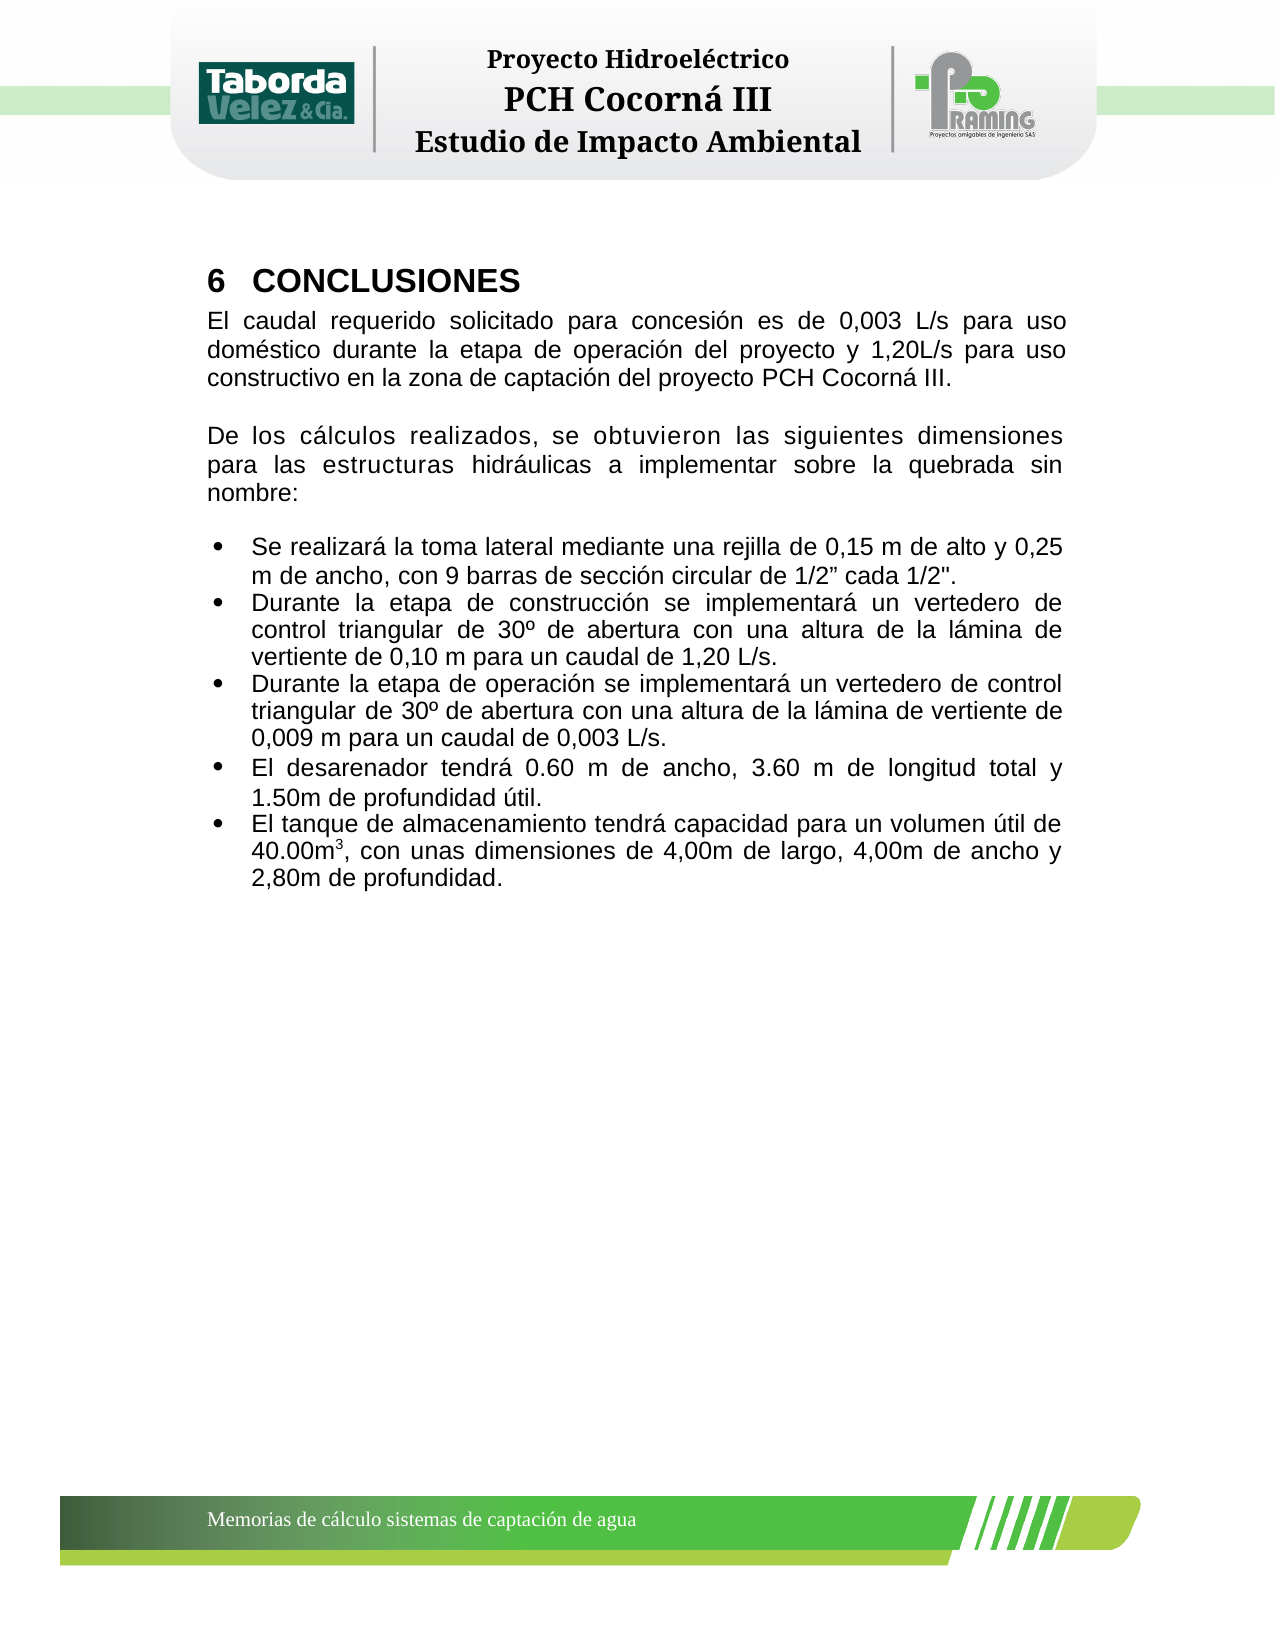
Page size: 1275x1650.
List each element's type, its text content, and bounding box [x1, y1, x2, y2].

list El desarenador tendrá 0.60 m de ancho, 3.60 m de longitud total y 1.50m de profundidad útil. [214, 752, 1063, 811]
text El caudal requerido solicitado para concesión es de 0,003 L/s para uso doméstico durante la etapa de operación del proyecto y 1,20L/s para uso constructivo en la zona de captación del proyecto PCH Cocorná III. [207, 306, 1068, 392]
list Durante la etapa de construcción se implementará un vertedero de control triangular de 30º de abertura con una altura de la lámina de vertiente de 0,10 m para un caudal de 1,20 L/s. [214, 590, 1063, 671]
subtitle CONCLUSIONES [207, 261, 1068, 300]
list Durante la etapa de operación se implementará un vertedero de control triangular de 30º de abertura con una altura de la lámina de vertiente de 0,009 m para un caudal de 0,003 L/s. [214, 671, 1063, 752]
list Se realizará la toma lateral mediante una rejilla de 0,15 m de alto y 0,25 m de ancho, con 9 barras de sección circular de 1/2” cada 1/2". [214, 532, 1063, 590]
picture [60, 1496, 1187, 1567]
text De los cálculos realizados, se obtuvieron las siguientes dimensiones para las estructuras hidráulicas a implementar sobre la quebrada sin nombre: [207, 421, 1063, 507]
list El tanque de almacenamiento tendrá capacidad para un volumen útil de 40.00m3, con unas dimensiones de 4,00m de largo, 4,00m de ancho y 2,80m de profundidad. [214, 811, 1063, 892]
picture [0, 0, 1275, 180]
